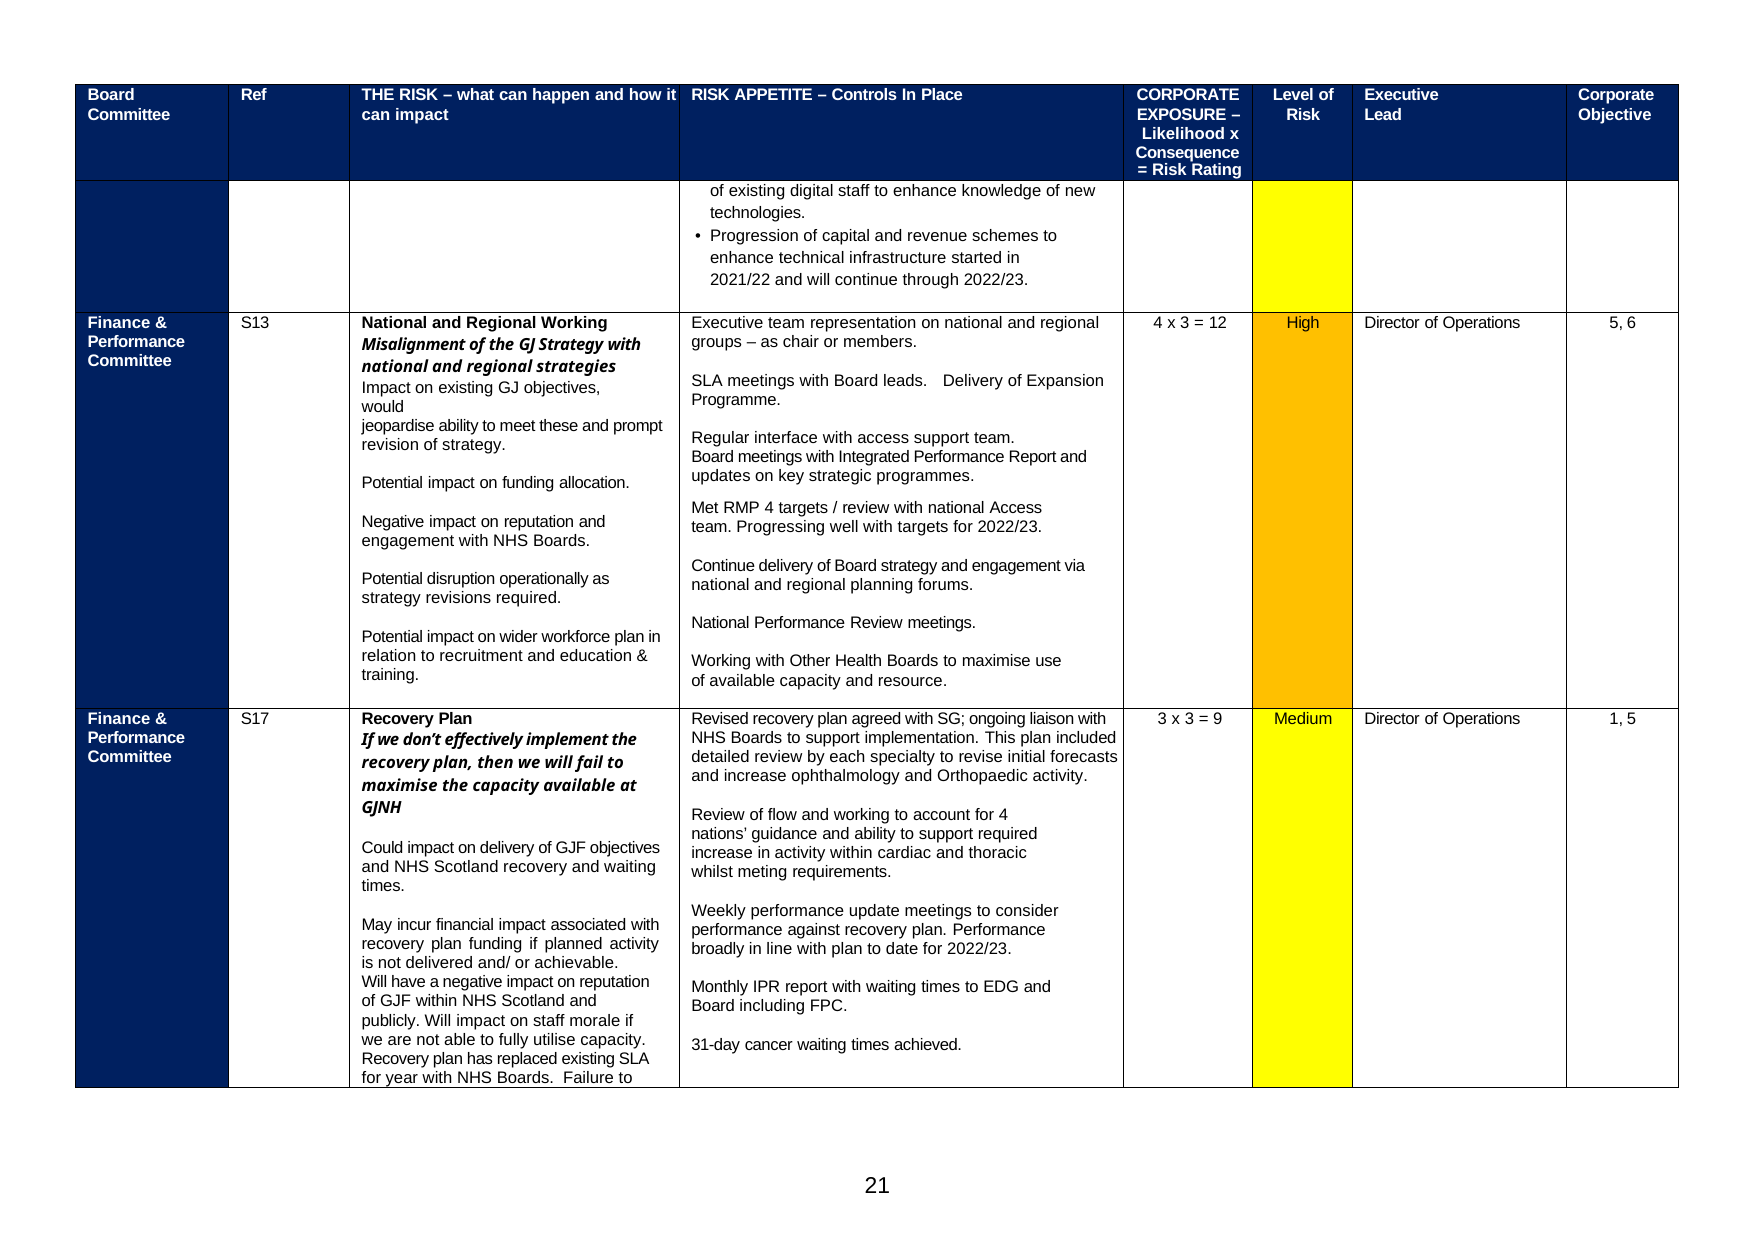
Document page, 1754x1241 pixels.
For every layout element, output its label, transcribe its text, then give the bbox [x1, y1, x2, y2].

table_cell [1353, 181, 1566, 312]
table_cell 1, 5 [1567, 709, 1678, 1087]
table_cell 5, 6 [1567, 313, 1678, 708]
table_cell National and Regional Working Misalignment of the GJ Strategy with national and regional strategies Impact on existing GJ objectives, would jeopardise ability to meet these and prompt revision of strategy. Potential impact on funding allocation. Negative impact on reputation and engagement with NHS Boards. Potential disruption operationally as strategy revisions required. Potential impact on wider workforce plan in relation to recruitment and education & training. [350, 313, 679, 708]
table_cell [229, 181, 349, 312]
table_cell S17 [229, 709, 349, 1087]
table_header Board Committee [76, 85, 228, 180]
table_header THE RISK – what can happen and how it can impact [350, 85, 679, 180]
table_cell Director of Operations [1353, 709, 1566, 1087]
table_header Ref [229, 85, 349, 180]
table_cell 4 x 3 = 12 [1124, 313, 1252, 708]
table_header CORPORATE EXPOSURE – Likelihood x Consequence = Risk Rating [1124, 85, 1252, 180]
table_cell Finance & Performance Committee [76, 709, 228, 1087]
table_header RISK APPETITE – Controls In Place [680, 85, 1123, 180]
table_cell Executive team representation on national and regional groups – as chair or members. SLA meetings with Board leads. Delivery of Expansion Programme. Regular interface with access support team. Board meetings with Integrated Performance Report and updates on key strategic programmes. Met RMP 4 targets / review with national Access team. Progressing well with targets for 2022/23. Continue delivery of Board strategy and engagement via national and regional planning forums. National Performance Review meetings. Working with Other Health Boards to maximise use of available capacity and resource. [680, 313, 1123, 708]
table_cell Recovery Plan If we don’t effectively implement the recovery plan, then we will fail to maximise the capacity available at GJNH Could impact on delivery of GJF objectives and NHS Scotland recovery and waiting times. May incur financial impact associated with recovery plan funding if planned activity is not delivered and/ or achievable. Will have a negative impact on reputation of GJF within NHS Scotland and publicly. Will impact on staff morale if we are not able to fully utilise capacity. Recovery plan has replaced existing SLA for year with NHS Boards. Failure to [350, 709, 679, 1087]
table_cell of existing digital staff to enhance knowledge of new technologies. Progression of capital and revenue schemes to enhance technical infrastructure started in 2021/22 and will continue through 2022/23. [680, 181, 1123, 312]
table_header Corporate Objective [1567, 85, 1678, 180]
table_cell Director of Operations [1353, 313, 1566, 708]
table_cell S13 [229, 313, 349, 708]
table_cell [76, 181, 228, 312]
table_cell [1567, 181, 1678, 312]
table_cell Medium [1253, 709, 1352, 1087]
table_cell [350, 181, 679, 312]
table_header Executive Lead [1353, 85, 1566, 180]
table_cell High [1253, 313, 1352, 708]
table_cell [1124, 181, 1252, 312]
table_header Level of Risk [1253, 85, 1352, 180]
table_cell 3 x 3 = 9 [1124, 709, 1252, 1087]
table_cell [1253, 181, 1352, 312]
table_cell Revised recovery plan agreed with SG; ongoing liaison with NHS Boards to support implementation. This plan included detailed review by each specialty to revise initial forecasts and increase ophthalmology and Orthopaedic activity. Review of flow and working to account for 4 nations’ guidance and ability to support required increase in activity within cardiac and thoracic whilst meting requirements. Weekly performance update meetings to consider performance against recovery plan. Performance broadly in line with plan to date for 2022/23. Monthly IPR report with waiting times to EDG and Board including FPC. 31-day cancer waiting times achieved. [680, 709, 1123, 1087]
table_cell Finance & Performance Committee [76, 313, 228, 708]
